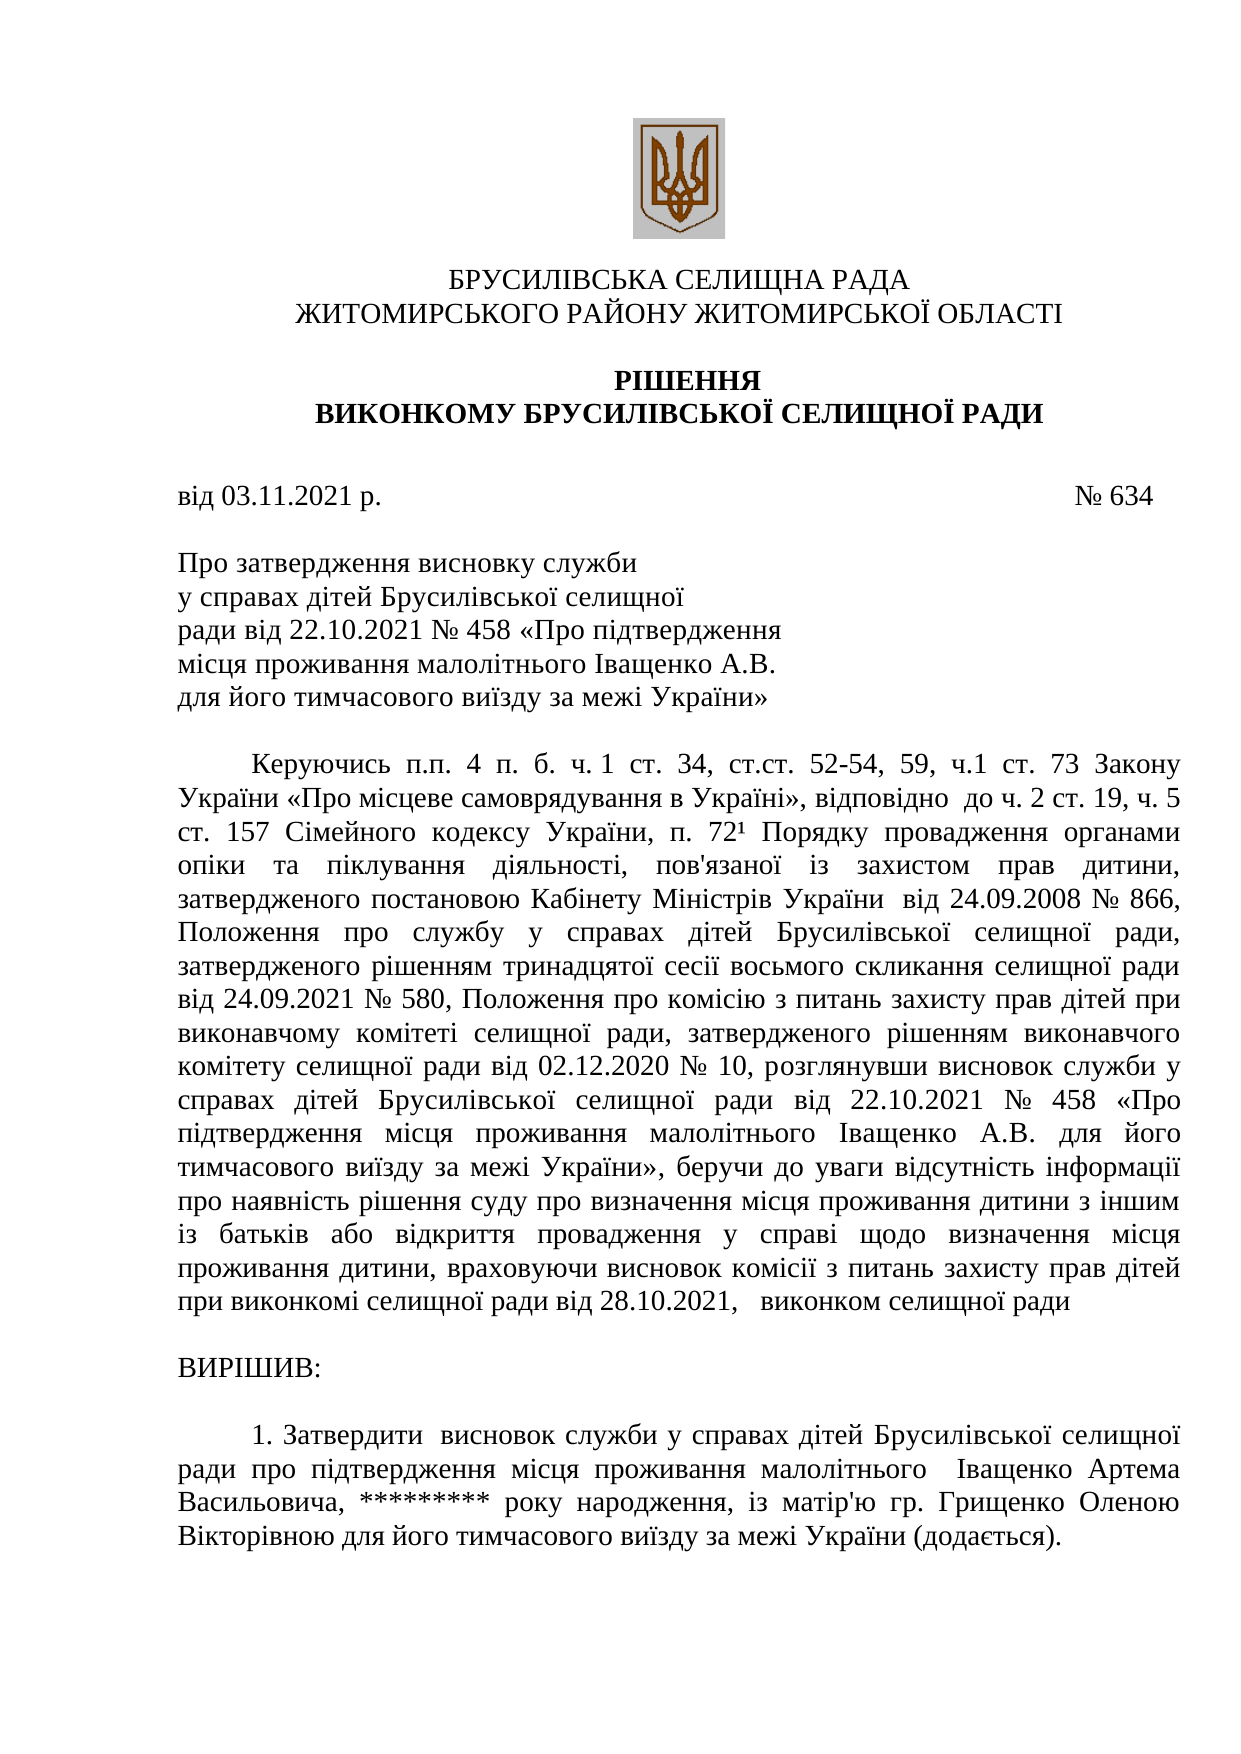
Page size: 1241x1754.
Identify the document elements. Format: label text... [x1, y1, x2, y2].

subtitle БРУСИЛІВСЬКА СЕЛИЩНА РАДА [177, 262, 1181, 296]
text для його тимчасового виїзду за межі України» [177, 679, 1181, 713]
picture [633, 118, 726, 239]
text від 03.11.2021 р. № 634 [177, 478, 1181, 512]
text Керуючись п.п. 4 п. б. ч. 1 ст. 34, ст.ст. 52-54, 59, ч.1 ст. 73 Закону України «Про місцеве самоврядування в Україні», відповідно до ч. 2 ст. 19, ч. 5 ст. 157 Сімейного кодексу України, п. 72¹ Порядку провадження органами опіки та піклування діяльності, пов'язаної із захистом прав дитини, затвердженого постановою Кабінету Міністрів України від 24.09.2008 № 866, Положення про службу у справах дітей Брусилівської селищної ради, затвердженого рішенням тринадцятої сесії восьмого скликання селищної ради від 24.09.2021 № 580, Положення про комісію з питань захисту прав дітей при виконавчому комітеті селищної ради, затвердженого рішенням виконавчого комітету селищної ради від 02.12.2020 № 10, розглянувши висновок служби у справах дітей Брусилівської селищної ради від 22.10.2021 № 458 «Про підтвердження місця проживання малолітнього Іващенко А.В. для його тимчасового виїзду за межі України», беручи до уваги відсутність інформації про наявність рішення суду про визначення місця проживання дитини з іншим із батьків або відкриття провадження у справі щодо визначення місця проживання дитини, враховуючи висновок комісії з питань захисту прав дітей при виконкомі селищної ради від 28.10.2021, виконком селищної ради [177, 747, 1181, 1317]
text у справах дітей Брусилівської селищної [177, 579, 1181, 612]
subtitle ЖИТОМИРСЬКОГО РАЙОНУ ЖИТОМИРСЬКОЇ ОБЛАСТІ [177, 296, 1181, 329]
text місця проживання малолітнього Іващенко А.В. [177, 646, 1181, 679]
text 1. Затвердити висновок служби у справах дітей Брусилівської селищної ради про підтвердження місця проживання малолітнього Іващенко Артема Васильовича, ********* року народження, із матір'ю гр. Грищенко Оленою Вікторівною для його тимчасового виїзду за межі України (додається). [177, 1417, 1181, 1552]
text ради від 22.10.2021 № 458 «Про підтвердження [177, 612, 1181, 646]
subtitle РІШЕННЯ [177, 363, 1181, 397]
text Про затвердження висновку служби [177, 545, 1181, 579]
text ВИРІШИВ: [177, 1350, 1181, 1384]
subtitle ВИКОНКОМУ БРУСИЛІВСЬКОЇ СЕЛИЩНОЇ РАДИ [177, 397, 1181, 430]
